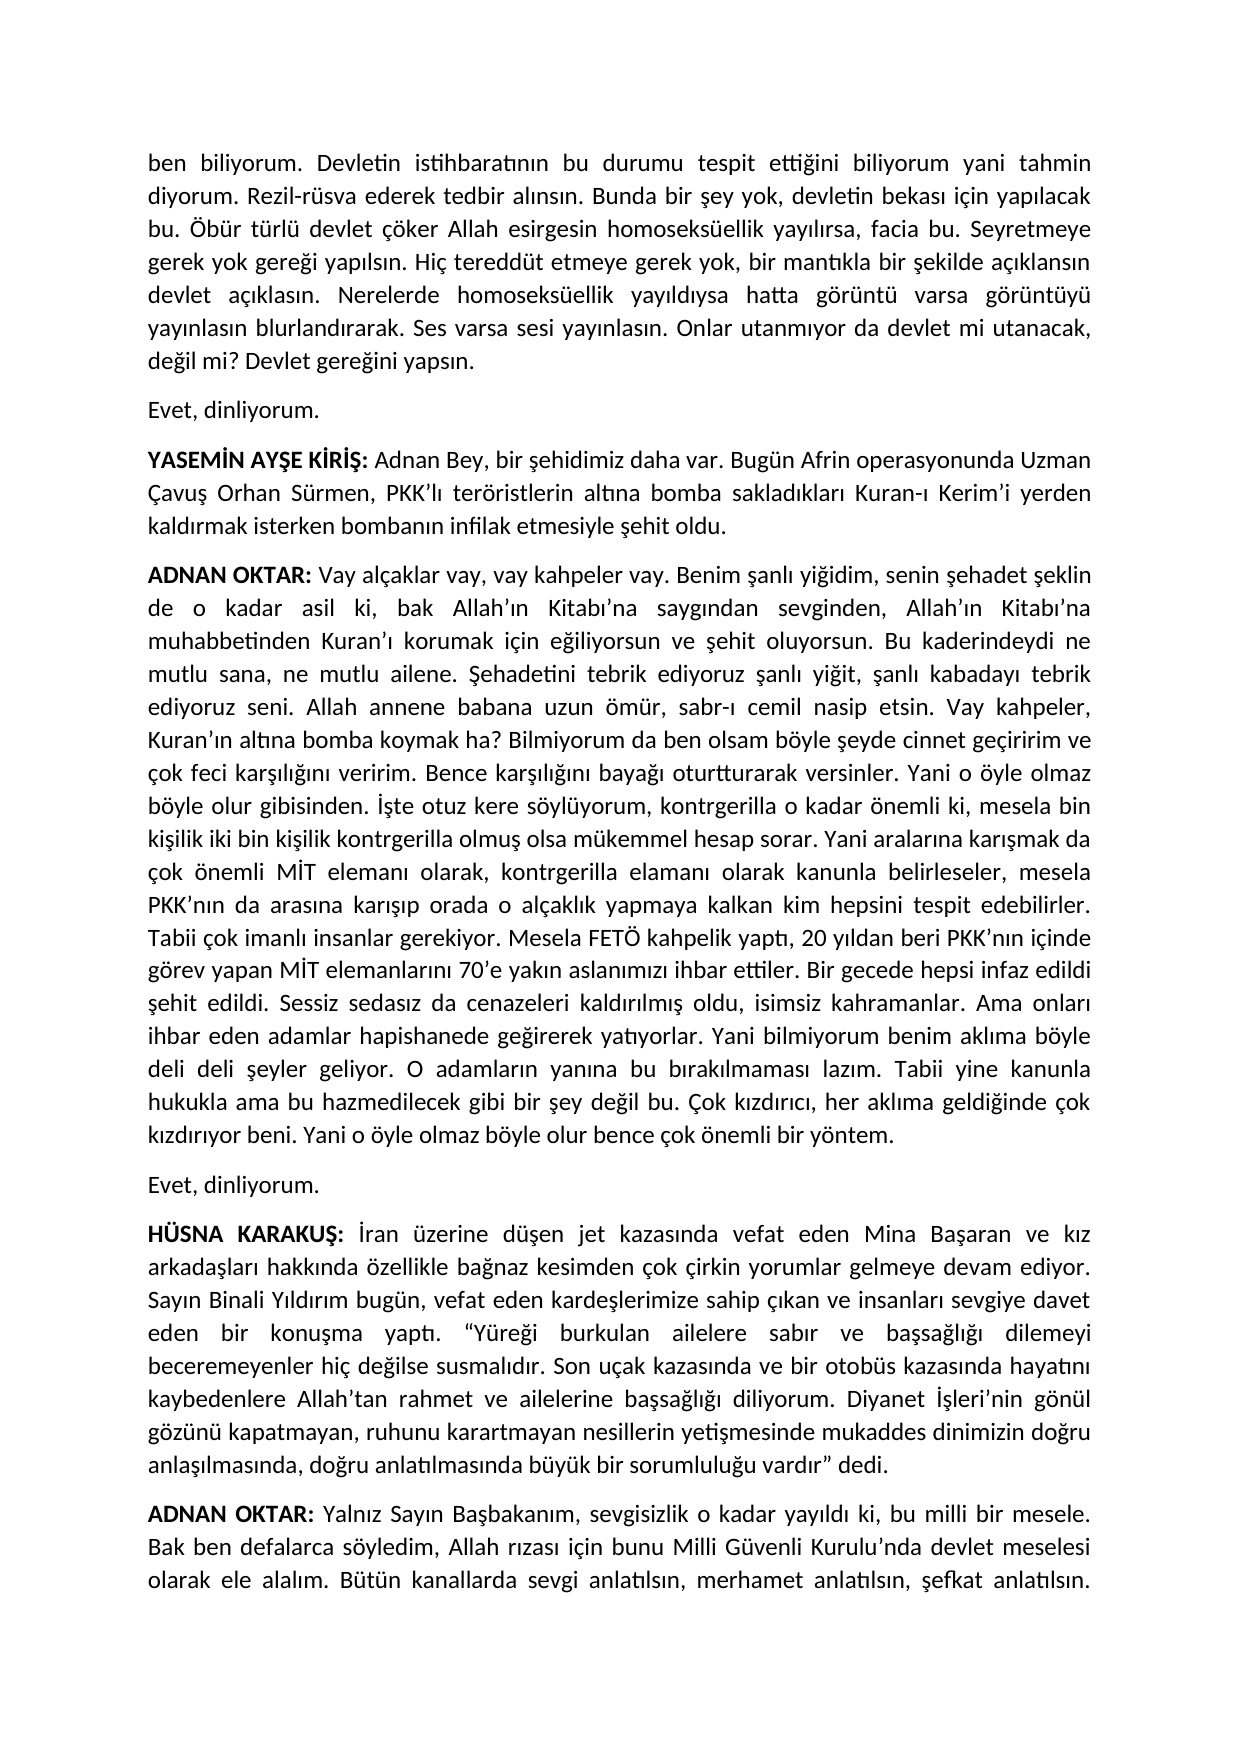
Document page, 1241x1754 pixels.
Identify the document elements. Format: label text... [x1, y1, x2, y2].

text YASEMİN AYŞE KİRİŞ: Adnan Bey, bir şehidimiz daha var. Bugün Afrin operasyonunda Uzman Çavuş Orhan Sürmen, PKK’lı teröristlerin altına bomba sakladıkları Kuran-ı Kerim’i yerden kaldırmak isterken bombanın infilak etmesiyle şehit oldu. [148, 444, 1093, 541]
text HÜSNA KARAKUŞ: İran üzerine düşen jet kazasında vefat eden Mina Başaran ve kız arkadaşları hakkında özellikle bağnaz kesimden çok çirkin yorumlar gelmeye devam ediyor. Sayın Binali Yıldırım bugün, vefat eden kardeşlerimize sahip çıkan ve insanları sevgiye davet eden bir konuşma yaptı. “Yüreği burkulan ailelere sabır ve başsağlığı dilemeyi beceremeyenler hiç değilse susmalıdır. Son uçak kazasında ve bir otobüs kazasında hayatını kaybedenlere Allah’tan rahmet ve ailelerine başsağlığı diliyorum. Diyanet İşleri’nin gönül gözünü kapatmayan, ruhunu karartmayan nesillerin yetişmesinde mukaddes dinimizin doğru anlaşılmasında, doğru anlatılmasında büyük bir sorumluluğu vardır” dedi. [148, 1218, 1093, 1479]
text Evet, dinliyorum. [148, 1169, 1093, 1199]
text ADNAN OKTAR: Vay alçaklar vay, vay kahpeler vay. Benim şanlı yiğidim, senin şehadet şeklin de o kadar asil ki, bak Allah’ın Kitabı’na saygından sevginden, Allah’ın Kitabı’na muhabbetinden Kuran’ı korumak için eğiliyorsun ve şehit oluyorsun. Bu kaderindeydi ne mutlu sana, ne mutlu ailene. Şehadetini tebrik ediyoruz şanlı yiğit, şanlı kabadayı tebrik ediyoruz seni. Allah annene babana uzun ömür, sabr-ı cemil nasip etsin. Vay kahpeler, Kuran’ın altına bomba koymak ha? Bilmiyorum da ben olsam böyle şeyde cinnet geçiririm ve çok feci karşılığını veririm. Bence karşılığını bayağı oturtturarak versinler. Yani o öyle olmaz böyle olur gibisinden. İşte otuz kere söylüyorum, kontrgerilla o kadar önemli ki, mesela bin kişilik iki bin kişilik kontrgerilla olmuş olsa mükemmel hesap sorar. Yani aralarına karışmak da çok önemli MİT elemanı olarak, kontrgerilla elamanı olarak kanunla belirleseler, mesela PKK’nın da arasına karışıp orada o alçaklık yapmaya kalkan kim hepsini tespit edebilirler. Tabii çok imanlı insanlar gerekiyor. Mesela FETÖ kahpelik yaptı, 20 yıldan beri PKK’nın içinde görev yapan MİT elemanlarını 70’e yakın aslanımızı ihbar ettiler. Bir gecede hepsi infaz edildi şehit edildi. Sessiz sedasız da cenazeleri kaldırılmış oldu, isimsiz kahramanlar. Ama onları ihbar eden adamlar hapishanede geğirerek yatıyorlar. Yani bilmiyorum benim aklıma böyle deli deli şeyler geliyor. O adamların yanına bu bırakılmaması lazım. Tabii yine kanunla hukukla ama bu hazmedilecek gibi bir şey değil bu. Çok kızdırıcı, her aklıma geldiğinde çok kızdırıyor beni. Yani o öyle olmaz böyle olur bence çok önemli bir yöntem. [148, 560, 1093, 1150]
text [148, 148, 1093, 376]
text Evet, dinliyorum. [148, 395, 1093, 425]
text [148, 1498, 1093, 1595]
